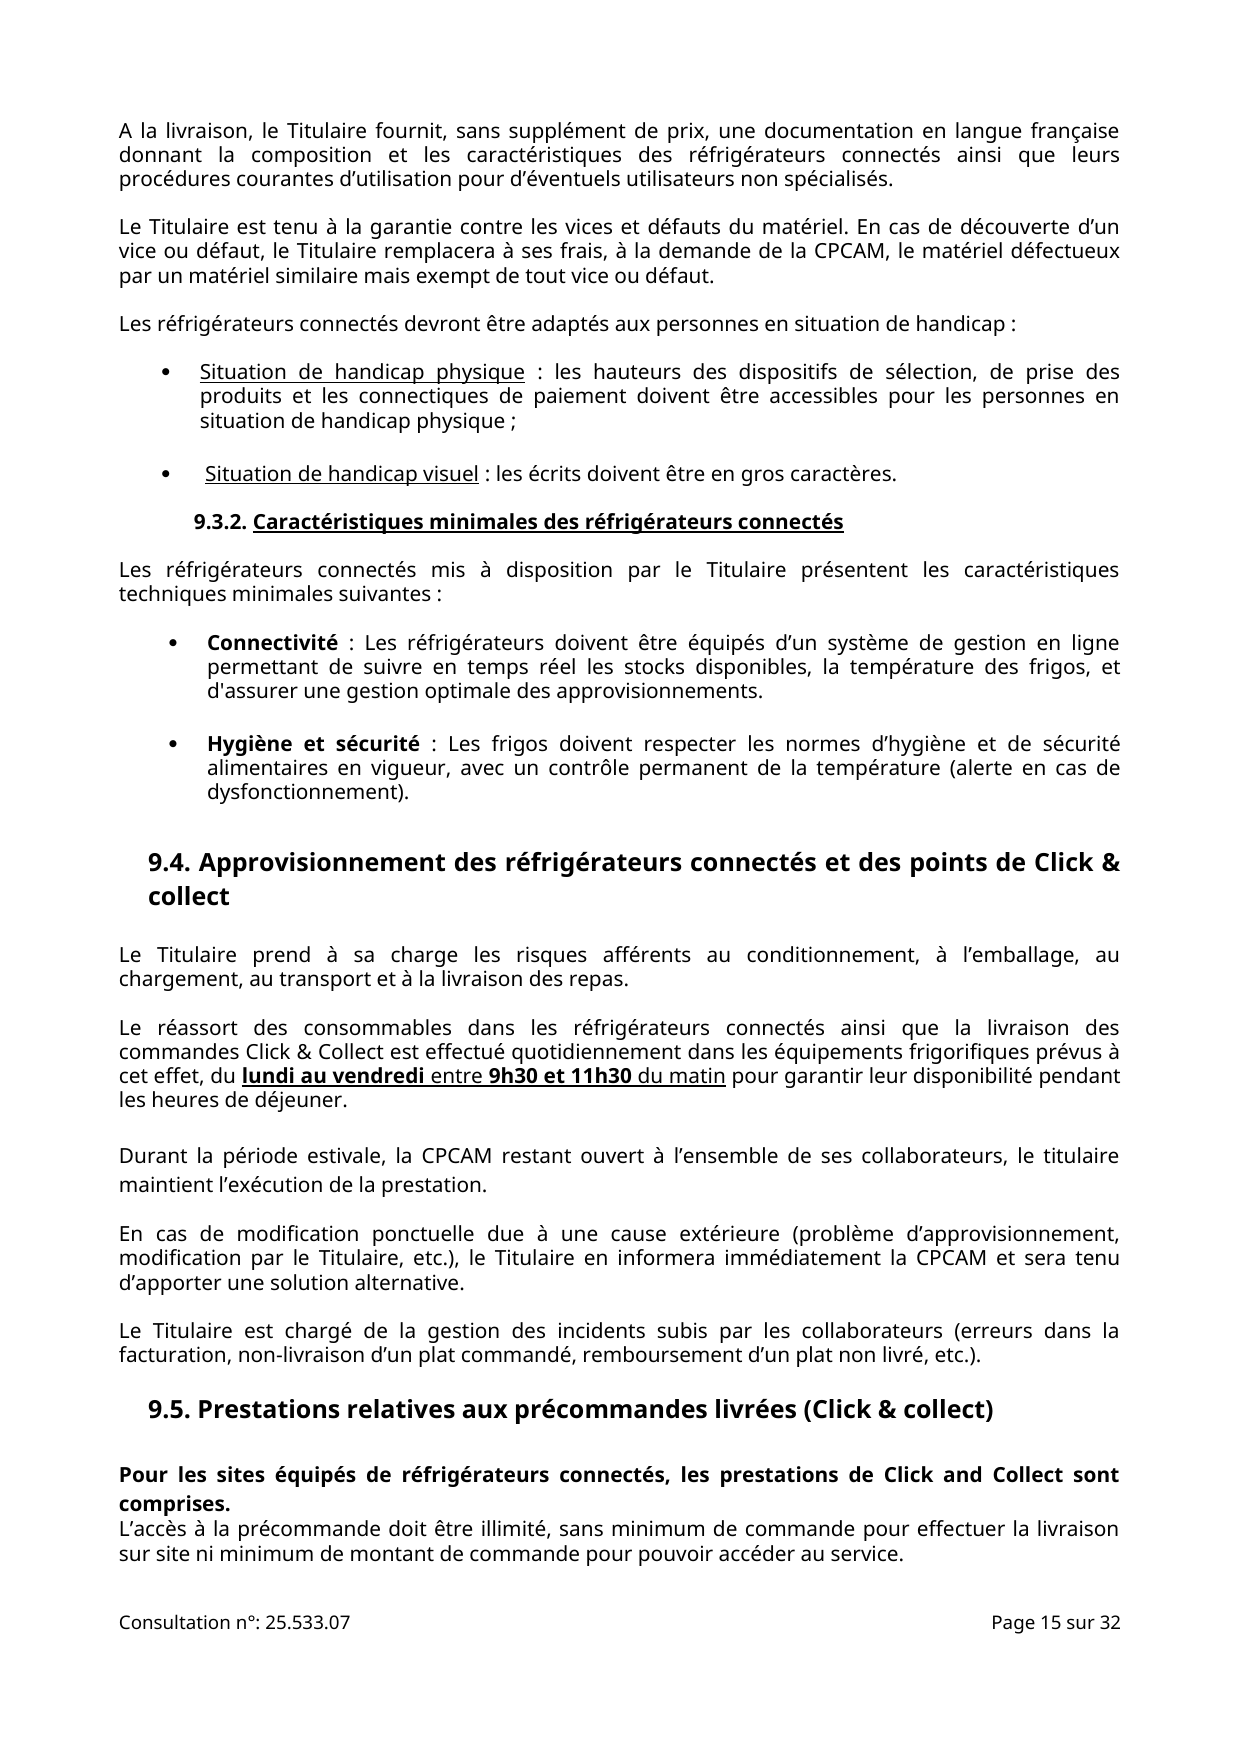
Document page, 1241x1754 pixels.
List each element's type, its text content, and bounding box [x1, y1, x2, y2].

subtitle 9.4. Approvisionnement des réfrigérateurs connectés et des points de Click & collect [148, 845, 1121, 913]
text Pour les sites équipés de réfrigérateurs connectés, les prestations de Click and Collect sont comprises. [119, 1461, 1121, 1517]
list Hygiène et sécurité : Les frigos doivent respecter les normes d’hygiène et de sécurité alimentaires en vigueur, avec un contrôle permanent de la température (alerte en cas de dysfonctionnement). [169, 732, 1121, 804]
text 9.3.2. Caractéristiques minimales des réfrigérateurs connectés [119, 510, 1121, 534]
list Connectivité : Les réfrigérateurs doivent être équipés d’un système de gestion en ligne permettant de suivre en temps réel les stocks disponibles, la température des frigos, et d'assurer une gestion optimale des approvisionnements. [169, 631, 1121, 703]
text Le Titulaire prend à sa charge les risques afférents au conditionnement, à l’emballage, au chargement, au transport et à la livraison des repas. [119, 943, 1121, 992]
text Le Titulaire est chargé de la gestion des incidents subis par les collaborateurs (erreurs dans la facturation, non-livraison d’un plat commandé, remboursement d’un plat non livré, etc.). [119, 1319, 1121, 1367]
text Le réassort des consommables dans les réfrigérateurs connectés ainsi que la livraison des commandes Click & Collect est effectué quotidiennement dans les équipements frigorifiques prévus à cet effet, du lundi au vendredi entre 9h30 et 11h30 du matin pour garantir leur disponibilité pendant les heures de déjeuner. [119, 1016, 1121, 1113]
list Situation de handicap visuel : les écrits doivent être en gros caractères. [162, 462, 1121, 486]
text A la livraison, le Titulaire fournit, sans supplément de prix, une documentation en langue française donnant la composition et les caractéristiques des réfrigérateurs connectés ainsi que leurs procédures courantes d’utilisation pour d’éventuels utilisateurs non spécialisés. [119, 119, 1121, 191]
text Durant la période estivale, la CPCAM restant ouvert à l’ensemble de ses collaborateurs, le titulaire maintient l’exécution de la prestation. [119, 1141, 1121, 1198]
text En cas de modification ponctuelle due à une cause extérieure (problème d’approvisionnement, modification par le Titulaire, etc.), le Titulaire en informera immédiatement la CPCAM et sera tenu d’apporter une solution alternative. [119, 1222, 1121, 1295]
text L’accès à la précommande doit être illimité, sans minimum de commande pour effectuer la livraison sur site ni minimum de montant de commande pour pouvoir accéder au service. [119, 1517, 1121, 1566]
text Le Titulaire est tenu à la garantie contre les vices et défauts du matériel. En cas de découverte d’un vice ou défaut, le Titulaire remplacera à ses frais, à la demande de la CPCAM, le matériel défectueux par un matériel similaire mais exempt de tout vice ou défaut. [119, 215, 1121, 288]
list Situation de handicap physique : les hauteurs des dispositifs de sélection, de prise des produits et les connectiques de paiement doivent être accessibles pour les personnes en situation de handicap physique ; [162, 360, 1121, 433]
text Les réfrigérateurs connectés mis à disposition par le Titulaire présentent les caractéristiques techniques minimales suivantes : [119, 558, 1121, 607]
text Les réfrigérateurs connectés devront être adaptés aux personnes en situation de handicap : [119, 312, 1121, 336]
subtitle 9.5. Prestations relatives aux précommandes livrées (Click & collect) [148, 1392, 1121, 1426]
